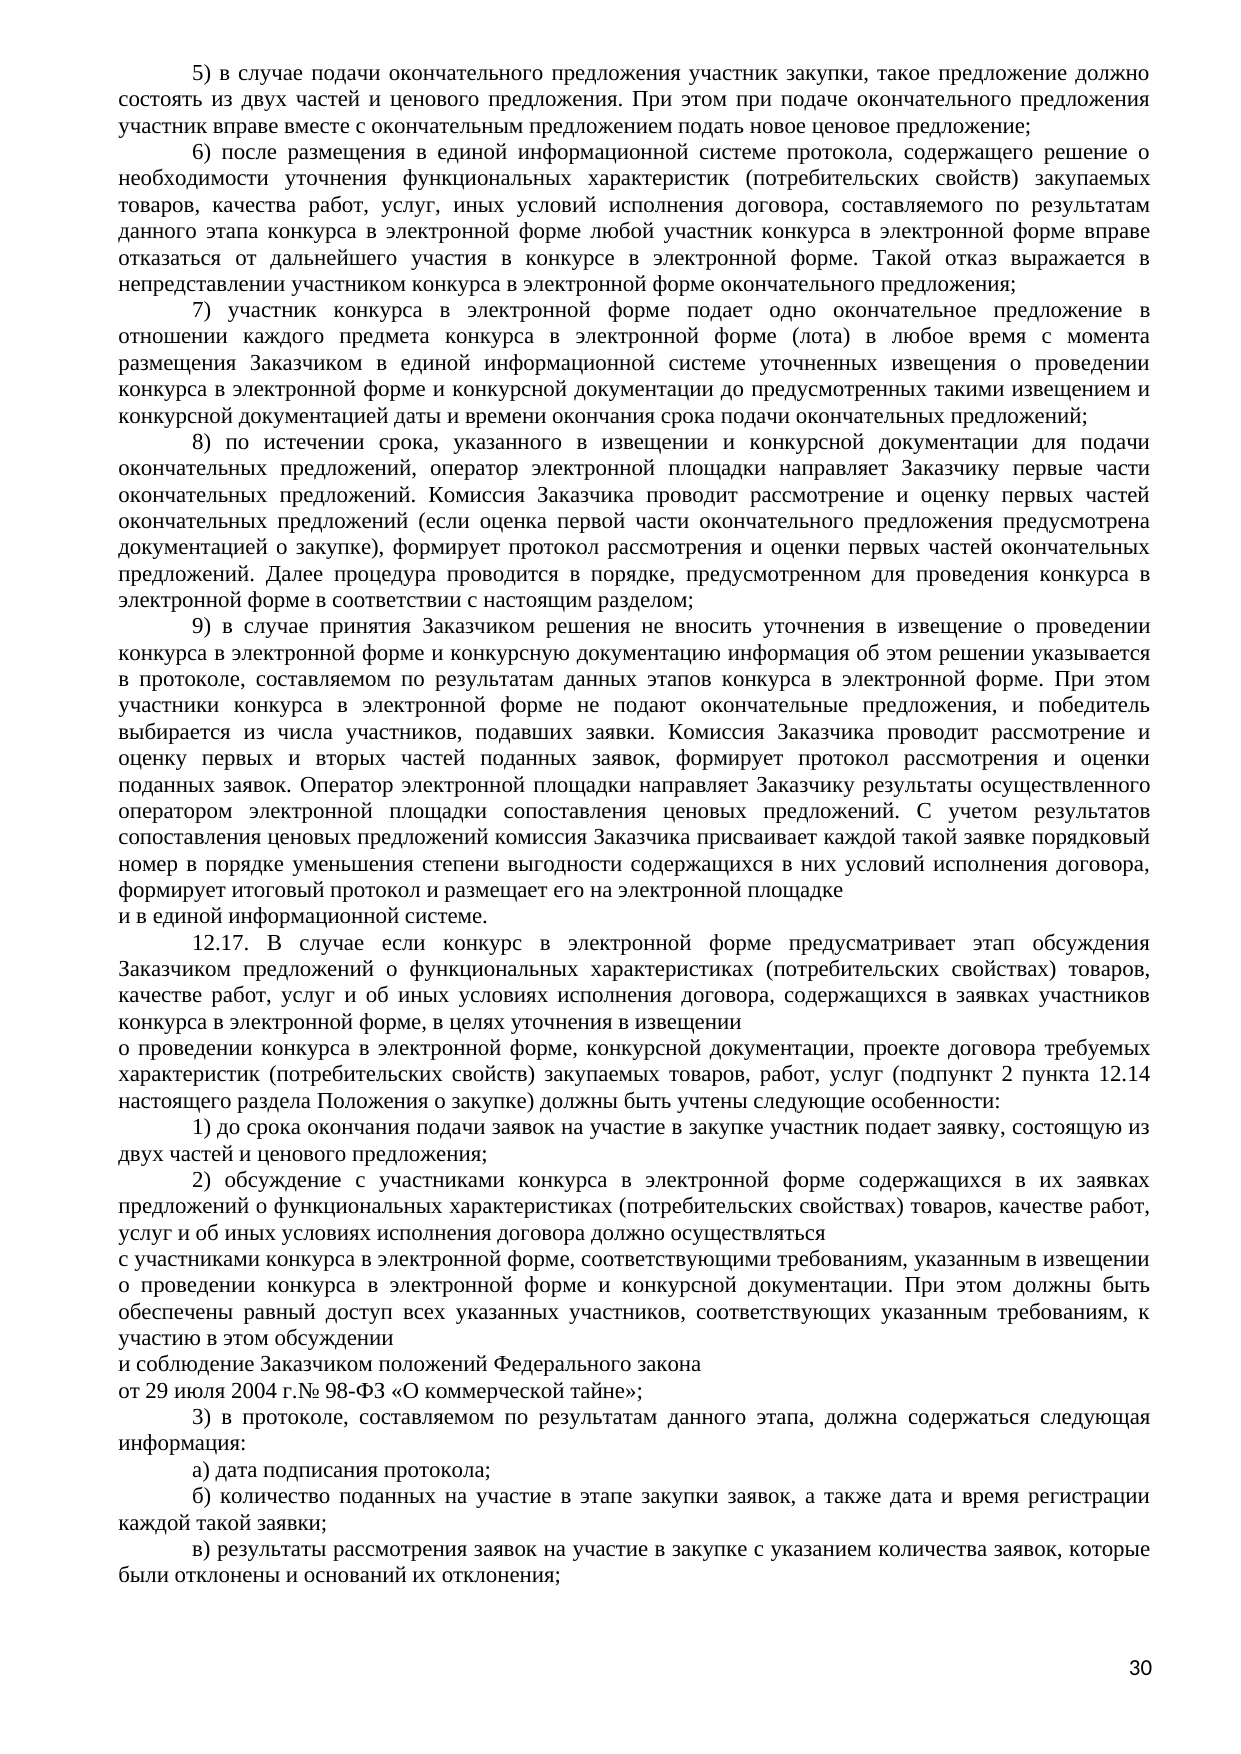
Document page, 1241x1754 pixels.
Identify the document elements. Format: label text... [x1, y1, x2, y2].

text 1) до срока окончания подачи заявок на участие в закупке участник подает заявку, состоящую из двух частей и ценового предложения; [118, 1113, 1152, 1166]
text от 29 июля 2004 г.№ 98-ФЗ «О коммерческой тайне»; [118, 1377, 1152, 1403]
text с участниками конкурса в электронной форме, соответствующими требованиям, указанным в извещении о проведении конкурса в электронной форме и конкурсной документации. При этом должны быть обеспечены равный доступ всех указанных участников, соответствующих указанным требованиям, к участию в этом обсуждении [118, 1245, 1152, 1350]
text 2) обсуждение с участниками конкурса в электронной форме содержащихся в их заявках предложений о функциональных характеристиках (потребительских свойствах) товаров, качестве работ, услуг и об иных условиях исполнения договора должно осуществляться [118, 1166, 1152, 1245]
text 12.17. В случае если конкурс в электронной форме предусматривает этап обсуждения Заказчиком предложений о функциональных характеристиках (потребительских свойствах) товаров, качестве работ, услуг и об иных условиях исполнения договора, содержащихся в заявках участников конкурса в электронной форме, в целях уточнения в извещении [118, 929, 1152, 1034]
text 9) в случае принятия Заказчиком решения не вносить уточнения в извещение о проведении конкурса в электронной форме и конкурсную документацию информация об этом решении указывается в протоколе, составляемом по результатам данных этапов конкурса в электронной форме. При этом участники конкурса в электронной форме не подают окончательные предложения, и победитель выбирается из числа участников, подавших заявки. Комиссия Заказчика проводит рассмотрение и оценку первых и вторых частей поданных заявок, формирует протокол рассмотрения и оценки поданных заявок. Оператор электронной площадки направляет Заказчику результаты осуществленного оператором электронной площадки сопоставления ценовых предложений. С учетом результатов сопоставления ценовых предложений комиссия Заказчика присваивает каждой такой заявке порядковый номер в порядке уменьшения степени выгодности содержащихся в них условий исполнения договора, формирует итоговый протокол и размещает его на электронной площадке [118, 612, 1152, 902]
text 5) в случае подачи окончательного предложения участник закупки, такое предложение должно состоять из двух частей и ценового предложения. При этом при подаче окончательного предложения участник вправе вместе с окончательным предложением подать новое ценовое предложение; [118, 59, 1152, 138]
text 6) после размещения в единой информационной системе протокола, содержащего решение о необходимости уточнения функциональных характеристик (потребительских свойств) закупаемых товаров, качества работ, услуг, иных условий исполнения договора, составляемого по результатам данного этапа конкурса в электронной форме любой участник конкурса в электронной форме вправе отказаться от дальнейшего участия в конкурсе в электронной форме. Такой отказ выражается в непредставлении участником конкурса в электронной форме окончательного предложения; [118, 138, 1152, 296]
text и в единой информационной системе. [118, 902, 1152, 929]
text 3) в протоколе, составляемом по результатам данного этапа, должна содержаться следующая информация: [118, 1403, 1152, 1456]
text 7) участник конкурса в электронной форме подает одно окончательное предложение в отношении каждого предмета конкурса в электронной форме (лота) в любое время с момента размещения Заказчиком в единой информационной системе уточненных извещения о проведении конкурса в электронной форме и конкурсной документации до предусмотренных такими извещением и конкурсной документацией даты и времени окончания срока подачи окончательных предложений; [118, 296, 1152, 428]
text о проведении конкурса в электронной форме, конкурсной документации, проекте договора требуемых характеристик (потребительских свойств) закупаемых товаров, работ, услуг (подпункт 2 пункта 12.14 настоящего раздела Положения о закупке) должны быть учтены следующие особенности: [118, 1034, 1152, 1113]
text и соблюдение Заказчиком положений Федерального закона [118, 1350, 1152, 1377]
text б) количество поданных на участие в этапе закупки заявок, а также дата и время регистрации каждой такой заявки; [118, 1482, 1152, 1535]
text 8) по истечении срока, указанного в извещении и конкурсной документации для подачи окончательных предложений, оператор электронной площадки направляет Заказчику первые части окончательных предложений. Комиссия Заказчика проводит рассмотрение и оценку первых частей окончательных предложений (если оценка первой части окончательного предложения предусмотрена документацией о закупке), формирует протокол рассмотрения и оценки первых частей окончательных предложений. Далее процедура проводится в порядке, предусмотренном для проведения конкурса в электронной форме в соответствии с настоящим разделом; [118, 428, 1152, 612]
text в) результаты рассмотрения заявок на участие в закупке с указанием количества заявок, которые были отклонены и оснований их отклонения; [118, 1535, 1152, 1588]
text а) дата подписания протокола; [118, 1456, 1152, 1482]
